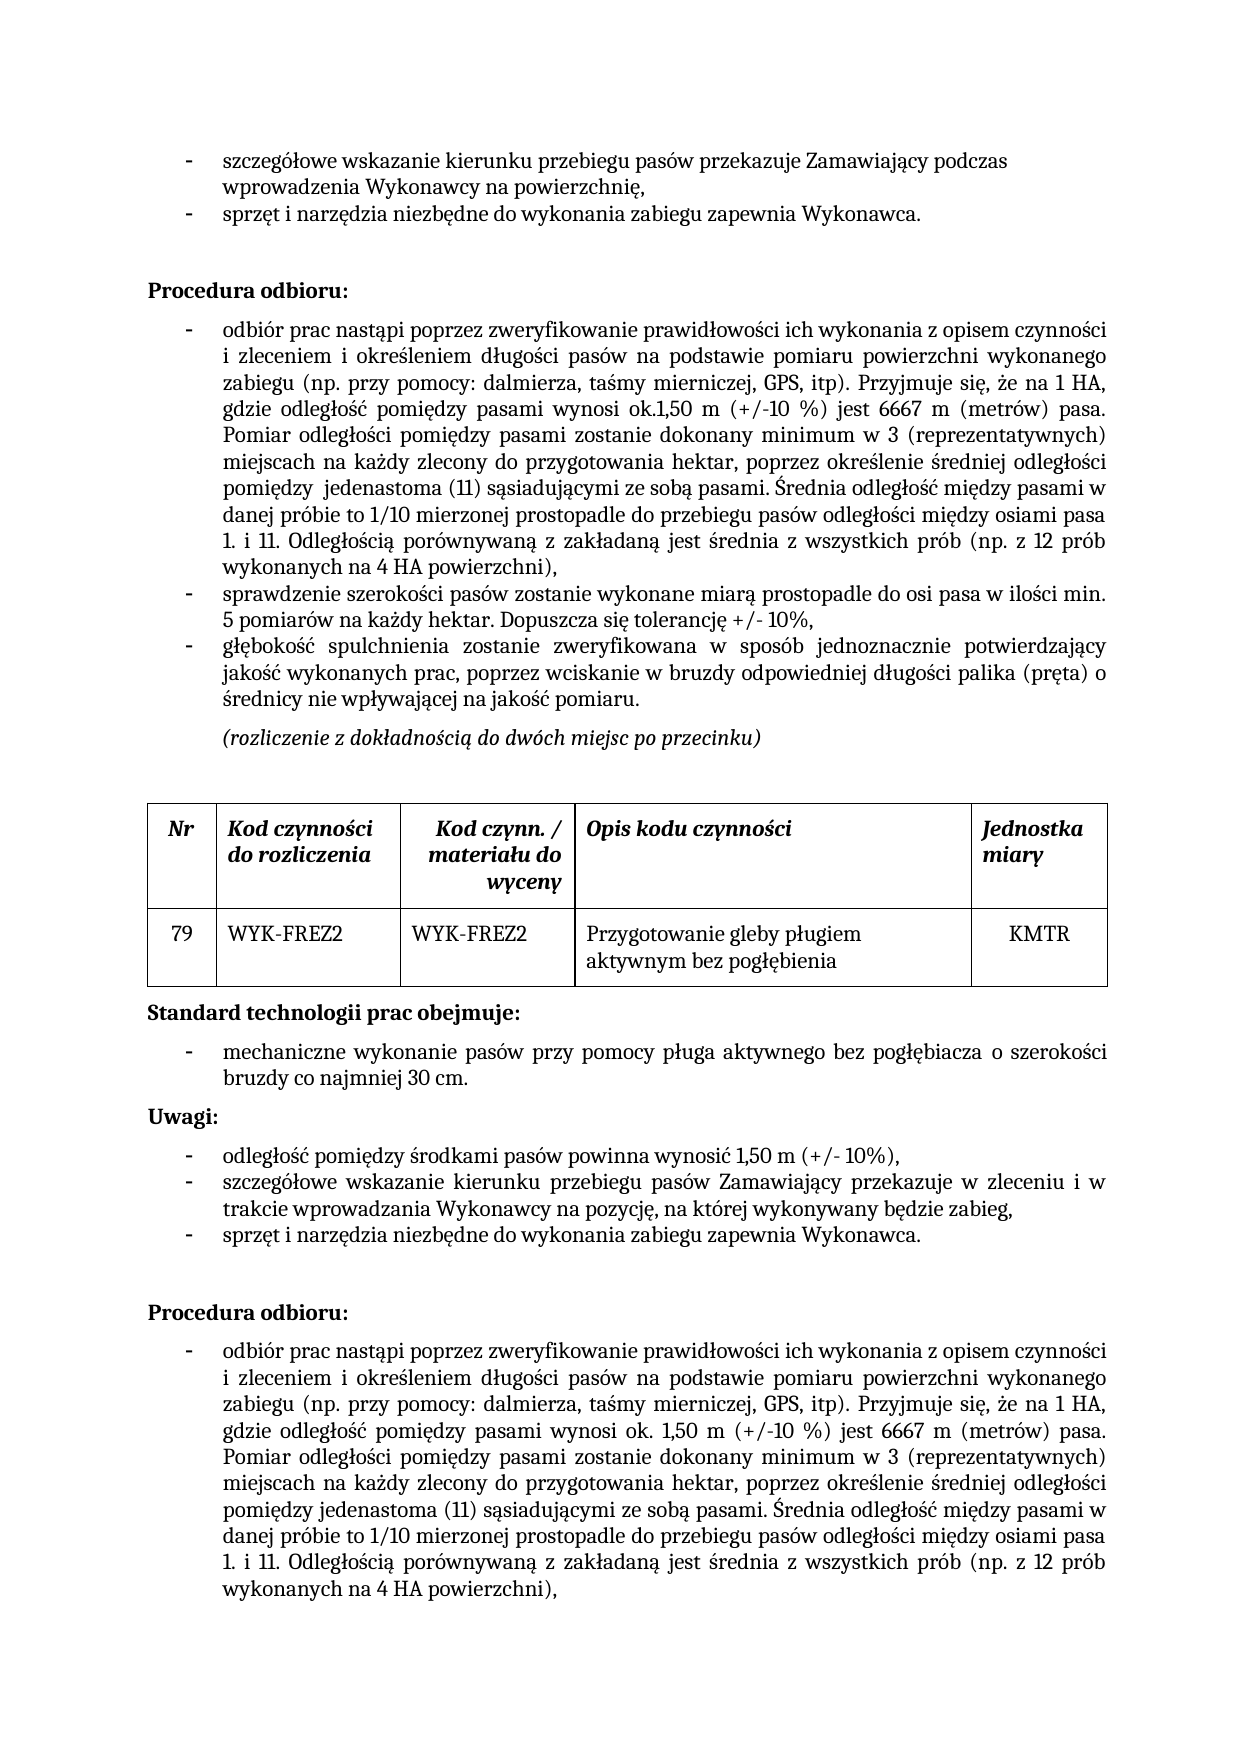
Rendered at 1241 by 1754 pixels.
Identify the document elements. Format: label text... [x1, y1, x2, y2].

list mechaniczne wykonanie pasów przy pomocy pługa aktywnego bez pogłębiacza o szerokości bruzdy co najmniej 30 cm. [185, 1039, 1107, 1091]
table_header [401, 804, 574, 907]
list szczegółowe wskazanie kierunku przebiegu pasów Zamawiający przekazuje w zleceniu i w trakcie wprowadzania Wykonawcy na pozycję, na której wykonywany będzie zabieg, [185, 1169, 1107, 1222]
list odległość pomiędzy środkami pasów powinna wynosić 1,50 m (+/- 10%), [185, 1143, 1107, 1169]
text Procedura odbioru: [148, 1299, 1107, 1326]
list odbiór prac nastąpi poprzez zweryfikowanie prawidłowości ich wykonania z opisem czynności i zleceniem i określeniem długości pasów na podstawie pomiaru powierzchni wykonanego zabiegu (np. przy pomocy: dalmierza, taśmy mierniczej, GPS, itp). Przyjmuje się, że na 1 HA, gdzie odległość pomiędzy pasami wynosi ok. 1,50 m (+/-10 %) jest 6667 m (metrów) pasa. Pomiar odległości pomiędzy pasami zostanie dokonany minimum w 3 (reprezentatywnych) miejscach na każdy zlecony do przygotowania hektar, poprzez określenie średniej odległości pomiędzy jedenastoma (11) sąsiadującymi ze sobą pasami. Średnia odległość między pasami w danej próbie to 1/10 mierzonej prostopadle do przebiegu pasów odległości między osiami pasa 1. i 11. Odległością porównywaną z zakładaną jest średnia z wszystkich prób (np. z 12 prób wykonanych na 4 HA powierzchni), [185, 1338, 1107, 1602]
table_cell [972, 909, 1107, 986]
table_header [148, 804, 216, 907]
list głębokość spulchnienia zostanie zweryfikowana w sposób jednoznacznie potwierdzający jakość wykonanych prac, poprzez wciskanie w bruzdy odpowiedniej długości palika (pręta) o średnicy nie wpływającej na jakość pomiaru. [185, 633, 1107, 712]
list sprawdzenie szerokości pasów zostanie wykonane miarą prostopadle do osi pasa w ilości min. 5 pomiarów na każdy hektar. Dopuszcza się tolerancję +/- 10%, [185, 580, 1107, 633]
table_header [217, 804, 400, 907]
text Standard technologii prac obejmuje: [148, 1000, 1107, 1026]
list odbiór prac nastąpi poprzez zweryfikowanie prawidłowości ich wykonania z opisem czynności i zleceniem i określeniem długości pasów na podstawie pomiaru powierzchni wykonanego zabiegu (np. przy pomocy: dalmierza, taśmy mierniczej, GPS, itp). Przyjmuje się, że na 1 HA, gdzie odległość pomiędzy pasami wynosi ok.1,50 m (+/-10 %) jest 6667 m (metrów) pasa. Pomiar odległości pomiędzy pasami zostanie dokonany minimum w 3 (reprezentatywnych) miejscach na każdy zlecony do przygotowania hektar, poprzez określenie średniej odległości pomiędzy jedenastoma (11) sąsiadującymi ze sobą pasami. Średnia odległość między pasami w danej próbie to 1/10 mierzonej prostopadle do przebiegu pasów odległości między osiami pasa 1. i 11. Odległością porównywaną z zakładaną jest średnia z wszystkich prób (np. z 12 prób wykonanych na 4 HA powierzchni), [185, 317, 1107, 580]
text (rozliczenie z dokładnością do dwóch miejsc po przecinku) [148, 725, 1107, 751]
list szczegółowe wskazanie kierunku przebiegu pasów przekazuje Zamawiający podczas wprowadzenia Wykonawcy na powierzchnię, [185, 148, 1107, 200]
text Procedura odbioru: [148, 278, 1107, 304]
text Uwagi: [148, 1104, 1107, 1130]
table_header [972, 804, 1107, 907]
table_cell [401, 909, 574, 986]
list sprzęt i narzędzia niezbędne do wykonania zabiegu zapewnia Wykonawca. [185, 1222, 1107, 1248]
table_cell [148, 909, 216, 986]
list sprzęt i narzędzia niezbędne do wykonania zabiegu zapewnia Wykonawca. [185, 200, 1107, 227]
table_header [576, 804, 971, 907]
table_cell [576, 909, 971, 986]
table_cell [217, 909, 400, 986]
